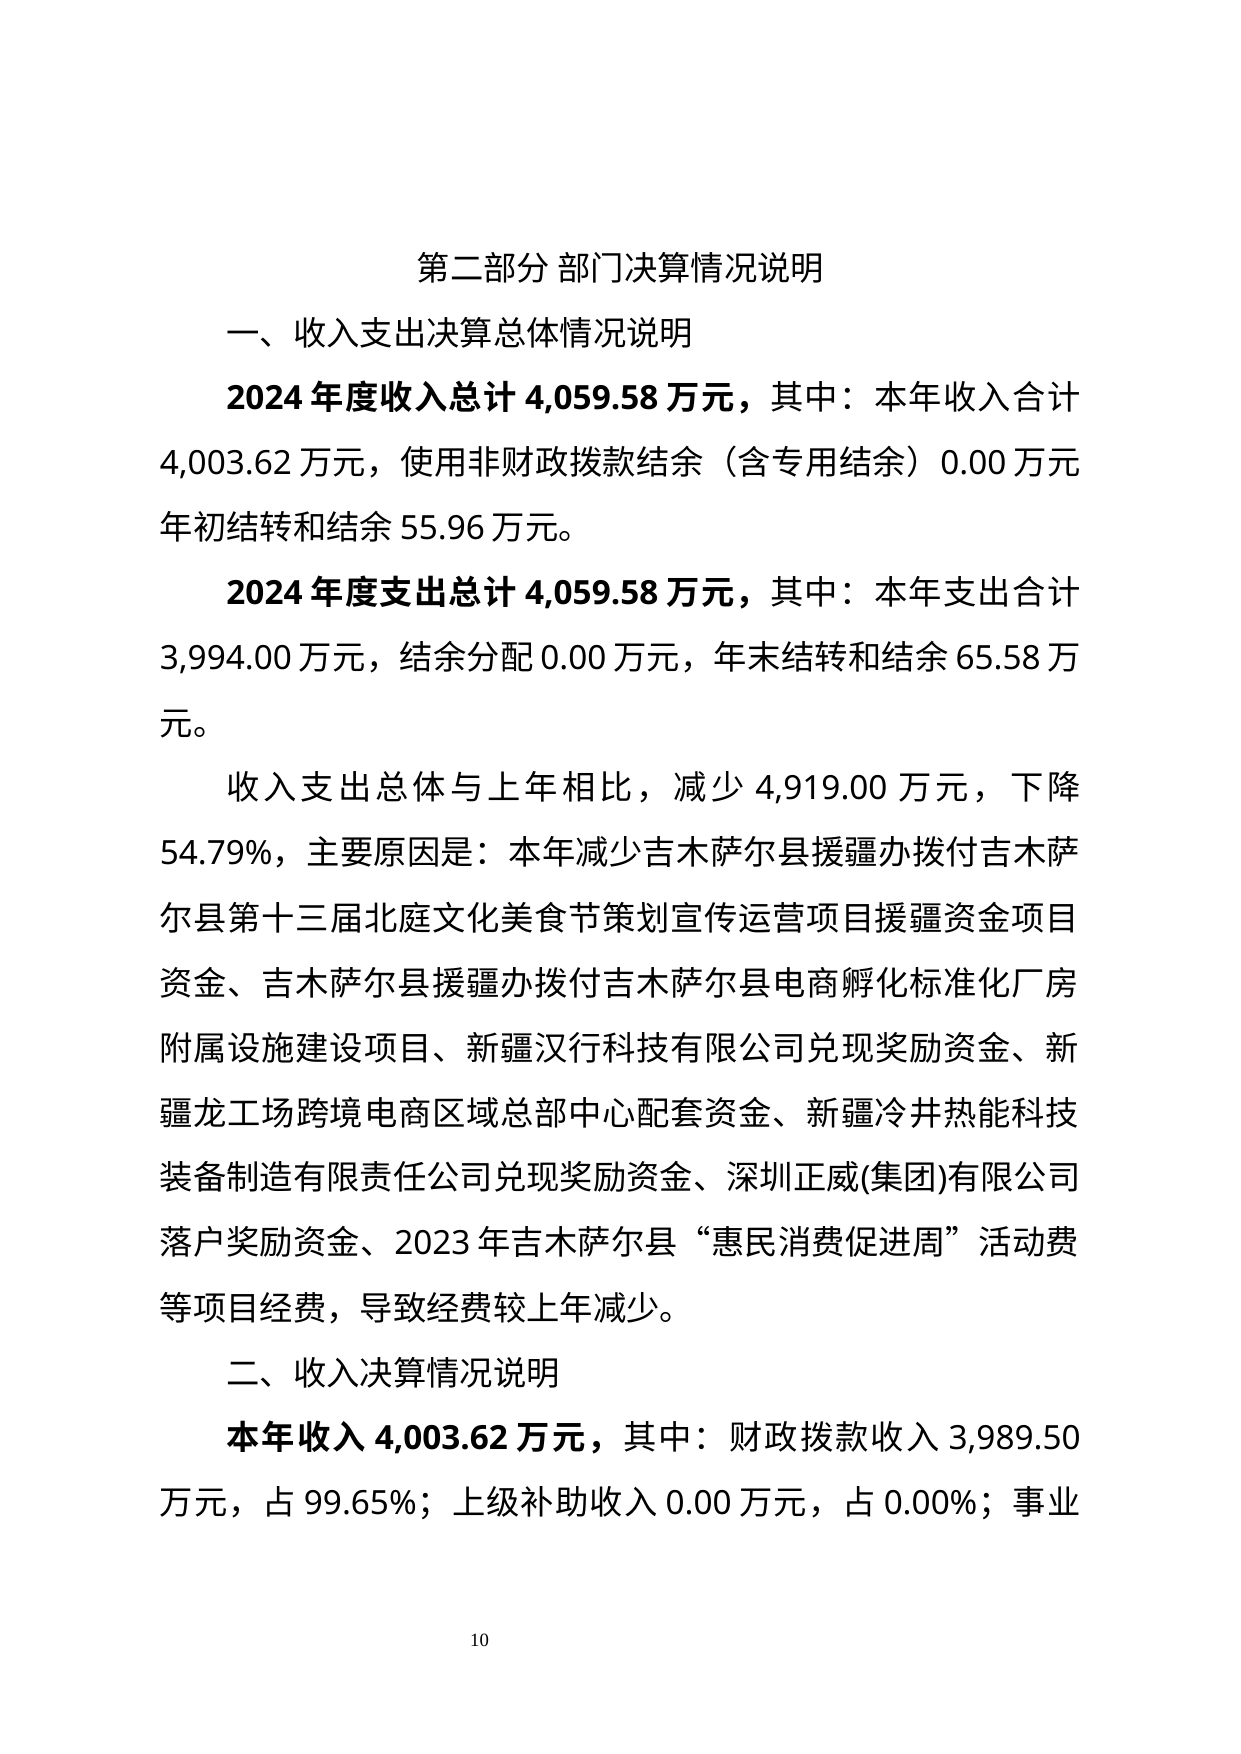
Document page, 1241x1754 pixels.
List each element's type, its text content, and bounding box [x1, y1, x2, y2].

text 第二部分 部门决算情况说明 [159, 233, 1081, 298]
text 一、收入支出决算总体情况说明 [159, 298, 1081, 363]
text 2024年度收入总计4,059.58万元，其中：本年收入合计4,003.62万元，使用非财政拨款结余（含专用结余）0.00万元，年初结转和结余55.96万元。 [159, 363, 1081, 558]
text 二、收入决算情况说明 [159, 1338, 1081, 1403]
text 2024年度支出总计4,059.58万元，其中：本年支出合计3,994.00万元，结余分配0.00万元，年末结转和结余65.58万元。 [159, 558, 1081, 753]
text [159, 1403, 1081, 1533]
text 收入支出总体与上年相比，减少4,919.00万元，下降54.79%，主要原因是：本年减少吉木萨尔县援疆办拨付吉木萨尔县第十三届北庭文化美食节策划宣传运营项目援疆资金项目资金、吉木萨尔县援疆办拨付吉木萨尔县电商孵化标准化厂房附属设施建设项目、新疆汉行科技有限公司兑现奖励资金、新疆龙工场跨境电商区域总部中心配套资金、新疆冷井热能科技装备制造有限责任公司兑现奖励资金、深圳正威(集团)有限公司落户奖励资金、2023年吉木萨尔县“惠民消费促进周”活动费等项目经费，导致经费较上年减少。 [159, 753, 1081, 1338]
